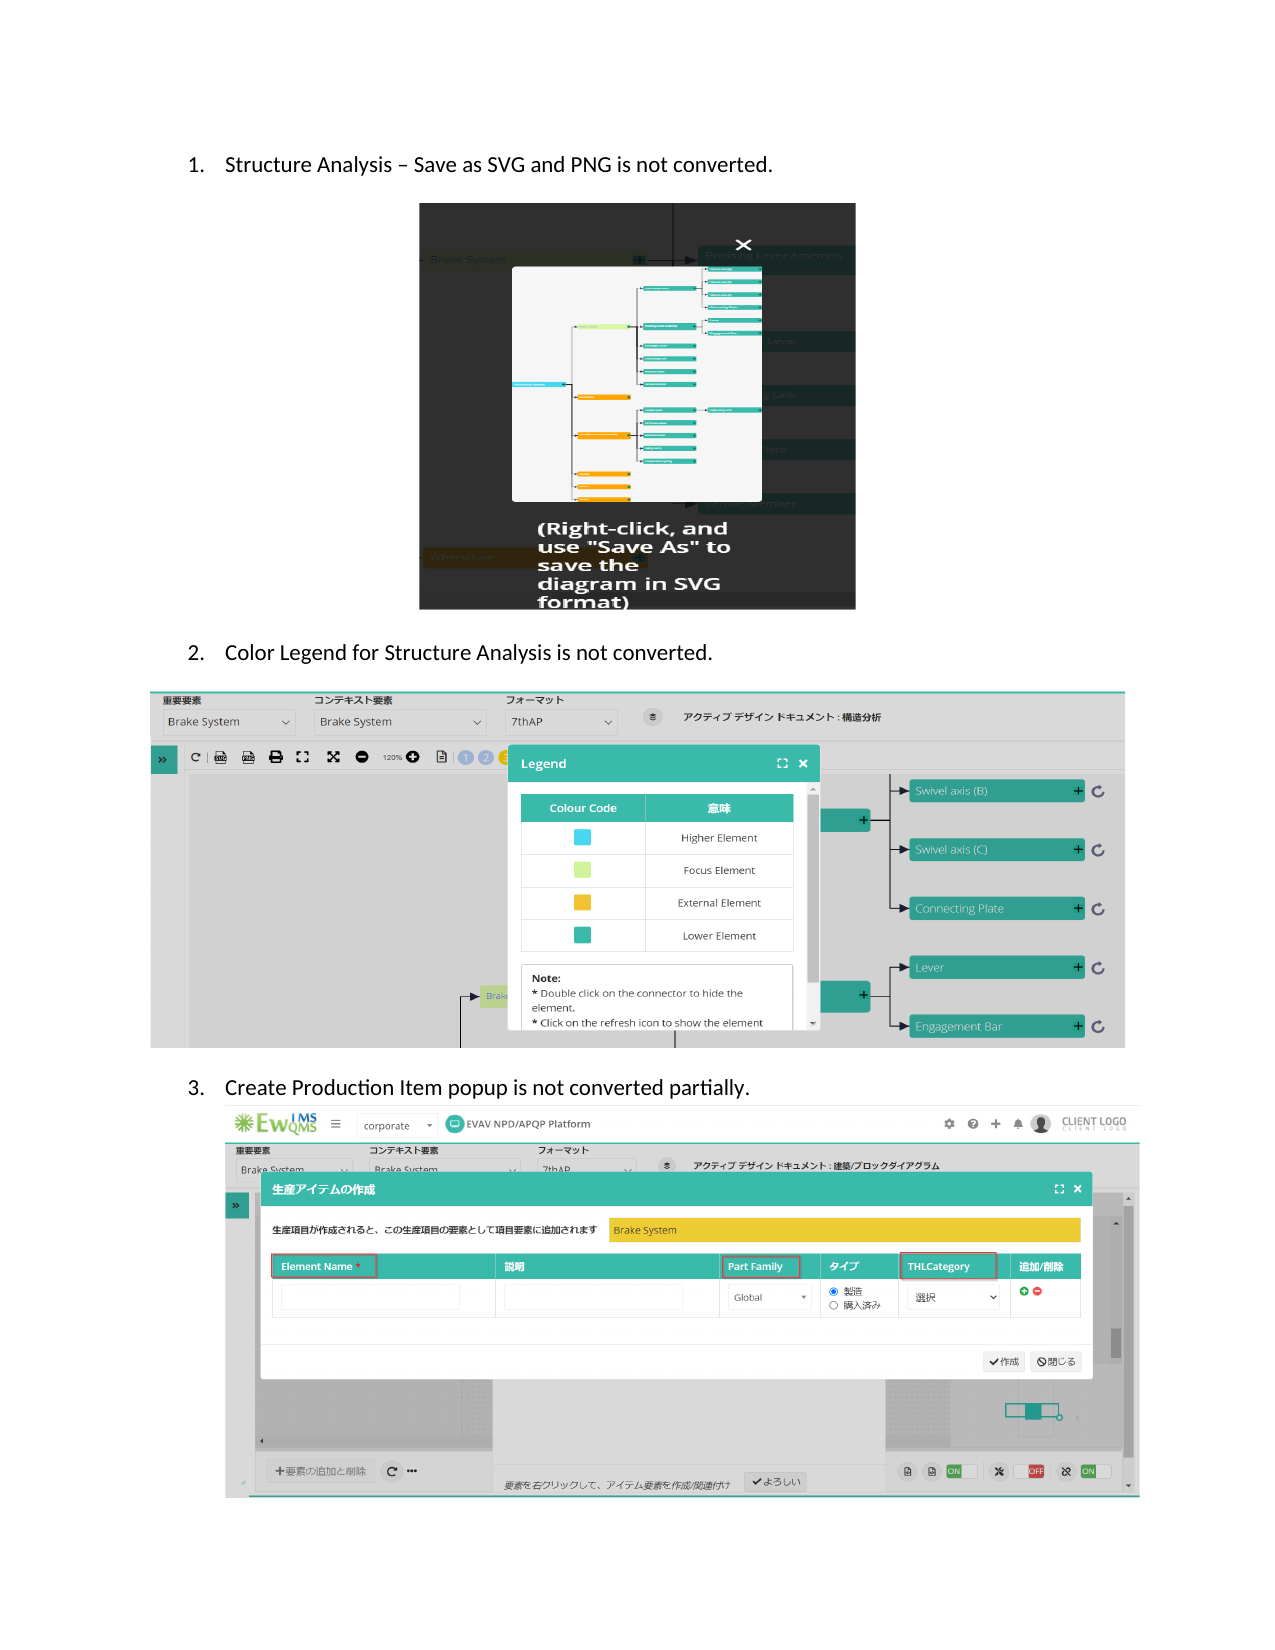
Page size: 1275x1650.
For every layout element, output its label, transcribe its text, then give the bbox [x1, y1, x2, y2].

picture [150, 691, 1125, 1048]
picture [419, 203, 856, 614]
list Structure Analysis – Save as SVG and PNG is not converted. [187, 150, 1125, 178]
picture [225, 1105, 1140, 1498]
list Color Legend for Structure Analysis is not converted. [187, 638, 1125, 666]
